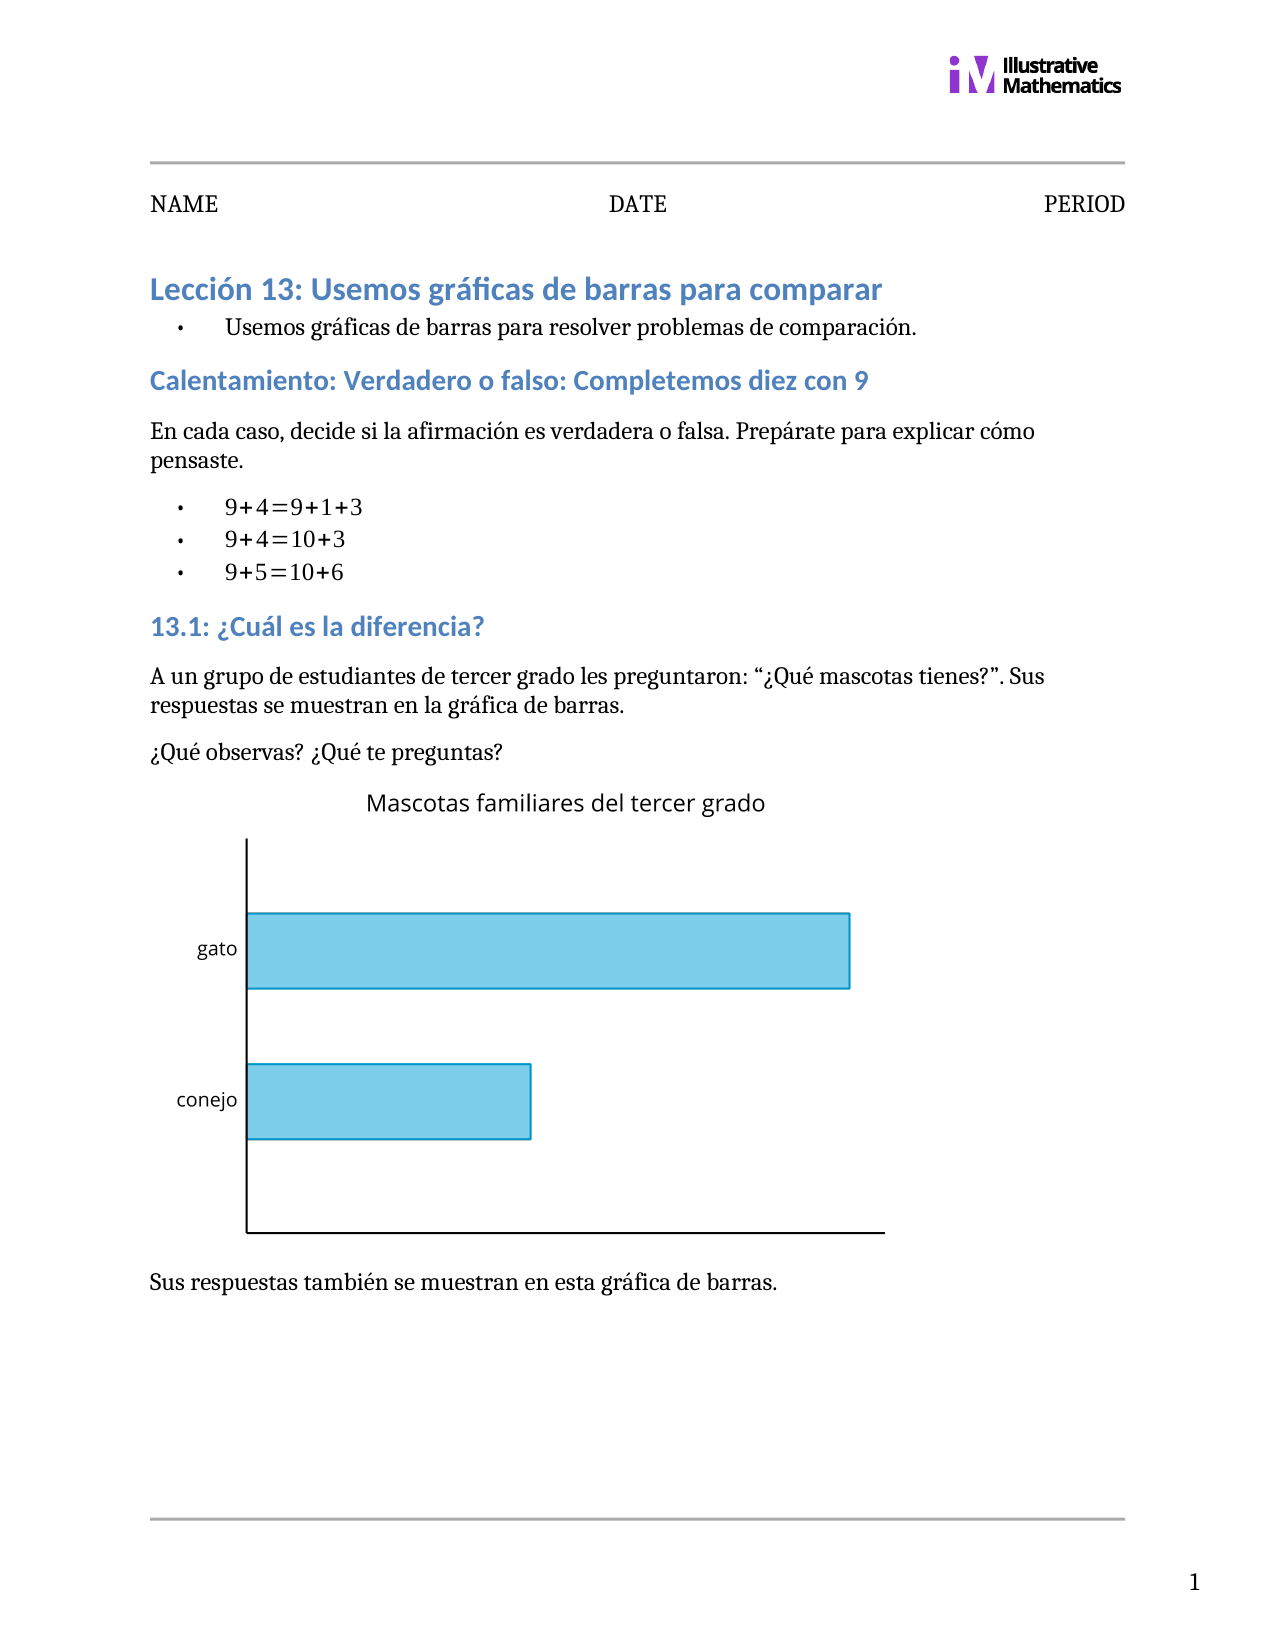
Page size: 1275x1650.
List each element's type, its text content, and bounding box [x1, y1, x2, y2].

subtitle Lección 13: Usemos gráficas de barras para comparar [150, 268, 1125, 309]
picture [168, 785, 886, 1250]
text En cada caso, decide si la afirmación es verdadera o falsa. Prepárate para explicar cómo pensaste. [150, 417, 1125, 474]
list Usemos gráficas de barras para resolver problemas de comparación. [175, 313, 1125, 342]
text Sus respuestas también se muestran en esta gráfica de barras. [150, 1268, 1125, 1297]
text A un grupo de estudiantes de tercer grado les preguntaron: “¿Qué mascotas tienes?”. Sus respuestas se muestran en la gráfica de barras. [150, 662, 1125, 719]
subtitle Calentamiento: Verdadero o falso: Completemos diez con 9 [150, 362, 1125, 398]
text ¿Qué observas? ¿Qué te preguntas? [150, 738, 1125, 767]
picture [949, 55, 1121, 93]
subtitle 13.1: ¿Cuál es la diferencia? [150, 608, 1125, 643]
